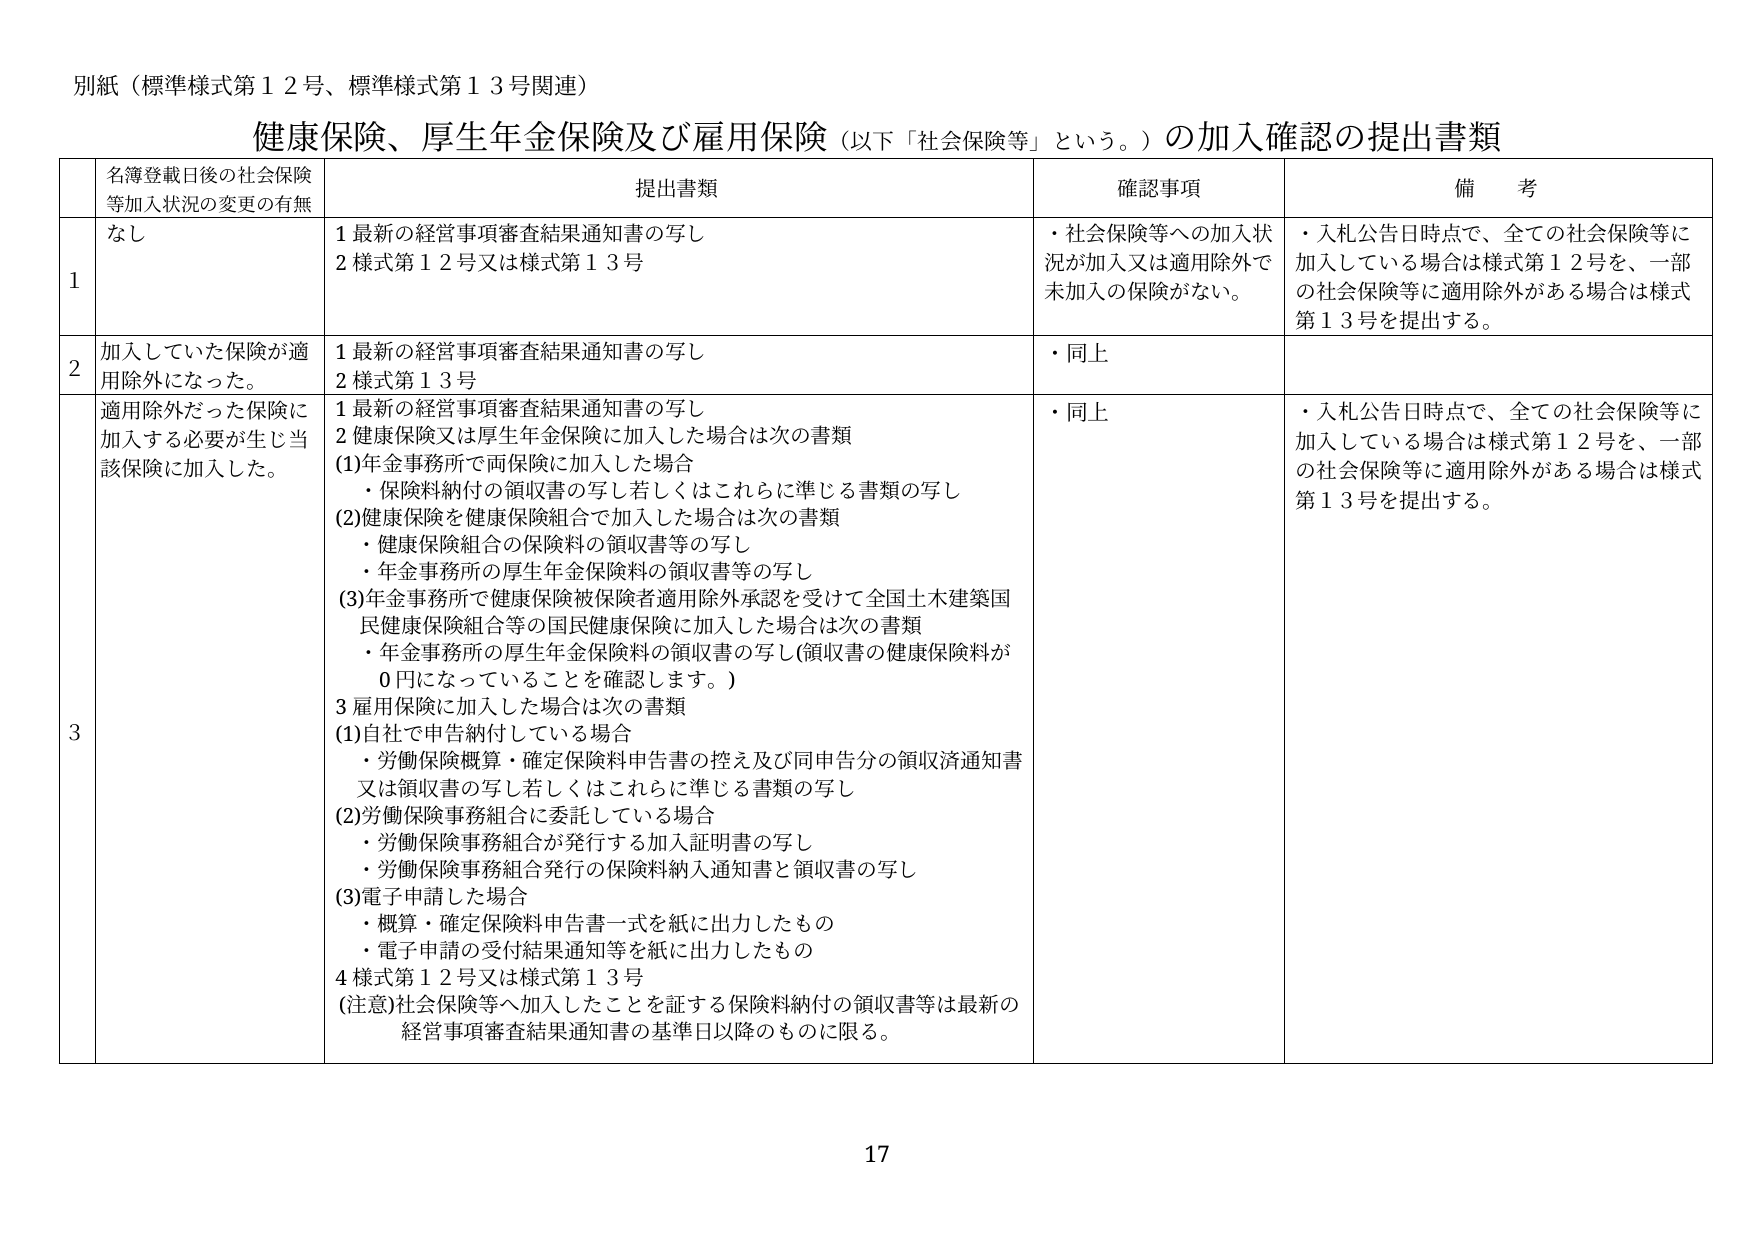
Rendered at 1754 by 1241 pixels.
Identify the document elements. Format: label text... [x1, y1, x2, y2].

table_cell 加入していた保険が適用除外になった。 [96, 336, 324, 394]
table_cell ・入札公告日時点で、全ての社会保険等に加入している場合は様式第１２号を、一部の社会保険等に適用除外がある場合は様式第１３号を提出する。 [1285, 395, 1712, 1063]
table_cell １ [60, 218, 95, 335]
table_cell 適用除外だった保険に加入する必要が生じ当該保険に加入した。 [96, 395, 324, 1063]
table_header 確認事項 [1034, 159, 1284, 217]
table_cell ・社会保険等への加入状況が加入又は適用除外で未加入の保険がない。 [1034, 218, 1284, 335]
table_cell 1 最新の経営事項審査結果通知書の写し 2 様式第１２号又は様式第１３号 [325, 218, 1033, 335]
table_header 名簿登載日後の社会保険等加入状況の変更の有無 [96, 159, 324, 217]
table_header 備 考 [1285, 159, 1712, 217]
table_cell ３ [60, 395, 95, 1063]
table_cell [1285, 336, 1712, 394]
table_cell ・同上 [1034, 336, 1284, 394]
table_header [60, 159, 95, 217]
table_cell 1 最新の経営事項審査結果通知書の写し 2 健康保険又は厚生年金保険に加入した場合は次の書類 (1)年金事務所で両保険に加入した場合 ・保険料納付の領収書の写し若しくはこれらに準じる書類の写し (2)健康保険を健康保険組合で加入した場合は次の書類 ・健康保険組合の保険料の領収書等の写し ・年金事務所の厚生年金保険料の領収書等の写し (3)年金事務所で健康保険被保険者適用除外承認を受けて全国土木建築国民健康保険組合等の国民健康保険に加入した場合は次の書類 ・年金事務所の厚生年金保険料の領収書の写し(領収書の健康保険料が0円になっていることを確認します。) 3 雇用保険に加入した場合は次の書類 (1)自社で申告納付している場合 ・労働保険概算・確定保険料申告書の控え及び同申告分の領収済通知書又は領収書の写し若しくはこれらに準じる書類の写し (2)労働保険事務組合に委託している場合 ・労働保険事務組合が発行する加入証明書の写し ・労働保険事務組合発行の保険料納入通知書と領収書の写し (3)電子申請した場合 ・概算・確定保険料申告書一式を紙に出力したもの ・電子申請の受付結果通知等を紙に出力したもの 4 様式第１２号又は様式第１３号 (注意)社会保険等へ加入したことを証する保険料納付の領収書等は最新の経営事項審査結果通知書の基準日以降のものに限る。 [325, 395, 1033, 1063]
table_header 提出書類 [325, 159, 1033, 217]
table_cell ・入札公告日時点で、全ての社会保険等に加入している場合は様式第１２号を、一部の社会保険等に適用除外がある場合は様式第１３号を提出する。 [1285, 218, 1712, 335]
text 健康保険、厚生年金保険及び雇用保険（以下「社会保険等」という。）の加入確認の提出書類 [118, 118, 1636, 158]
table_cell なし [96, 218, 324, 335]
table_cell ２ [60, 336, 95, 394]
table_cell ・同上 [1034, 395, 1284, 1063]
table_cell 1 最新の経営事項審査結果通知書の写し 2 様式第１３号 [325, 336, 1033, 394]
